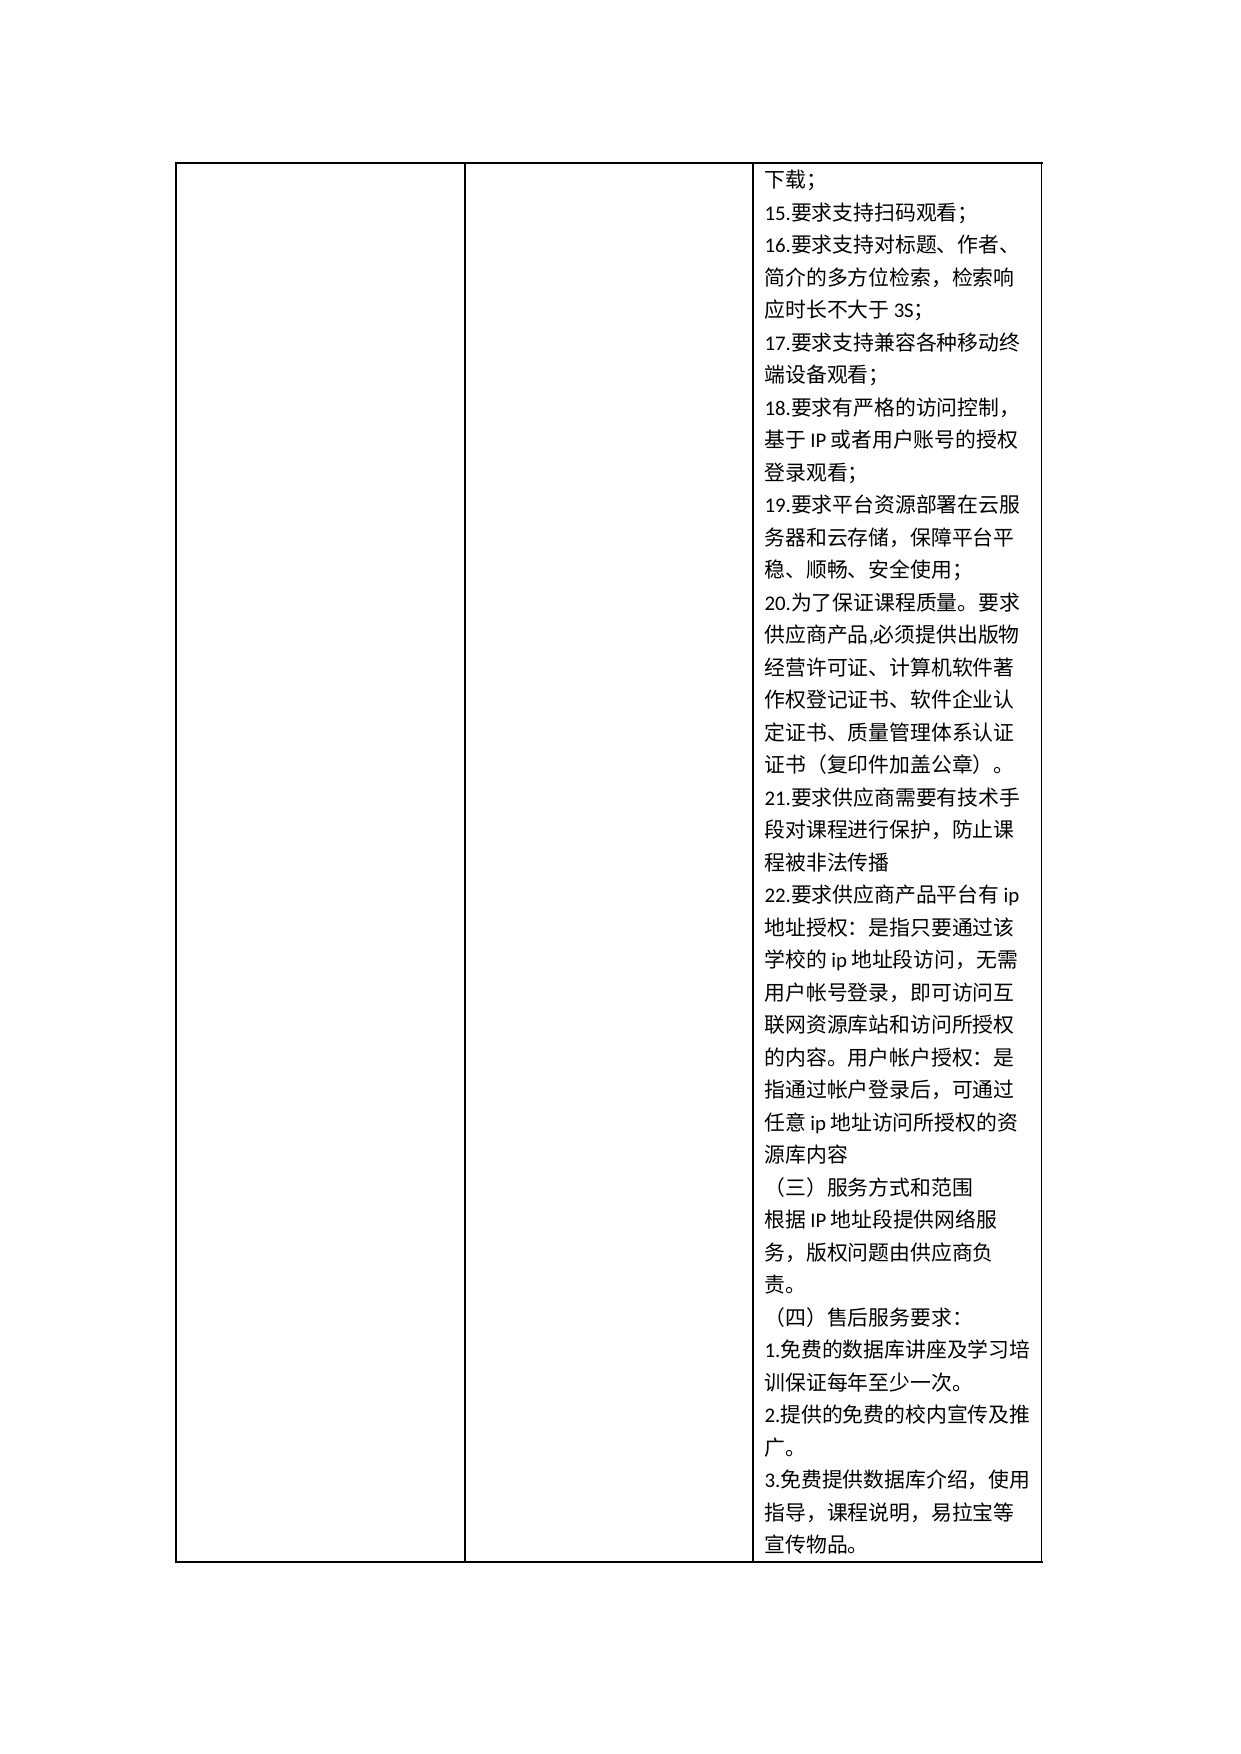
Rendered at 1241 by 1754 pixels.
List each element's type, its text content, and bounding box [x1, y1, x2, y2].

table_cell [177, 164, 464, 1561]
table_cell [754, 164, 1041, 1561]
table_cell 1 [466, 164, 752, 1561]
